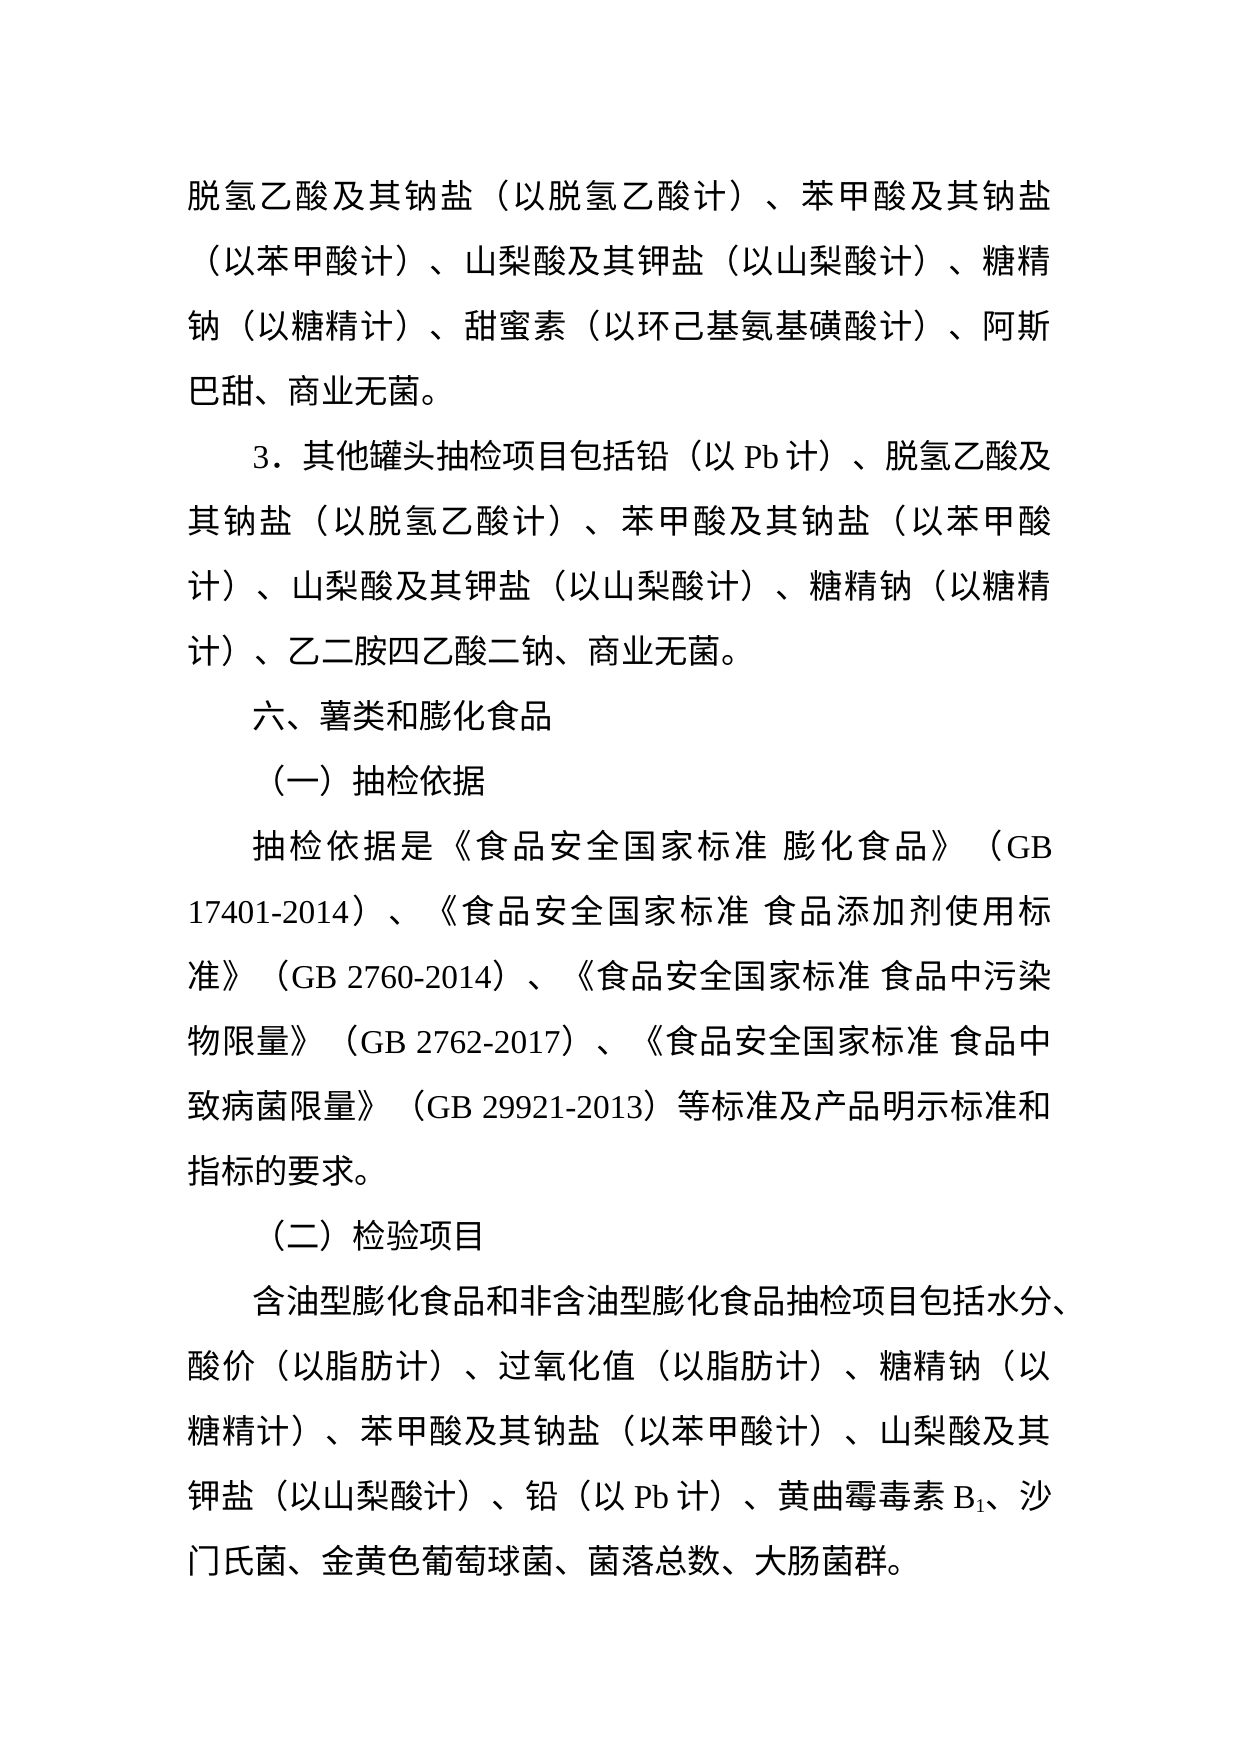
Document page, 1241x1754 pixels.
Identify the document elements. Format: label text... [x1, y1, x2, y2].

list 3．其他罐头抽检项目包括铅（以Pb计）、脱氢乙酸及其钠盐（以脱氢乙酸计）、苯甲酸及其钠盐（以苯甲酸计）、山梨酸及其钾盐（以山梨酸计）、糖精钠（以糖精计）、乙二胺四乙酸二钠、商业无菌。 [187, 422, 1053, 682]
text 六、薯类和膨化食品 [187, 682, 1053, 747]
list 含油型膨化食品和非含油型膨化食品抽检项目包括水分、酸价（以脂肪计）、过氧化值（以脂肪计）、糖精钠（以糖精计）、苯甲酸及其钠盐（以苯甲酸计）、山梨酸及其钾盐（以山梨酸计）、铅（以Pb计）、黄曲霉毒素B1、沙门氏菌、金黄色葡萄球菌、菌落总数、大肠菌群。 [187, 1267, 1053, 1592]
list （二）检验项目 [187, 1202, 1053, 1267]
list 抽检依据是《食品安全国家标准 膨化食品》（GB 17401-2014）、《食品安全国家标准 食品添加剂使用标准》（GB 2760-2014）、《食品安全国家标准 食品中污染物限量》（GB 2762-2017）、《食品安全国家标准 食品中致病菌限量》（GB 29921-2013）等标准及产品明示标准和指标的要求。 [187, 812, 1053, 1202]
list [187, 162, 1053, 422]
list （一）抽检依据 [187, 747, 1053, 812]
